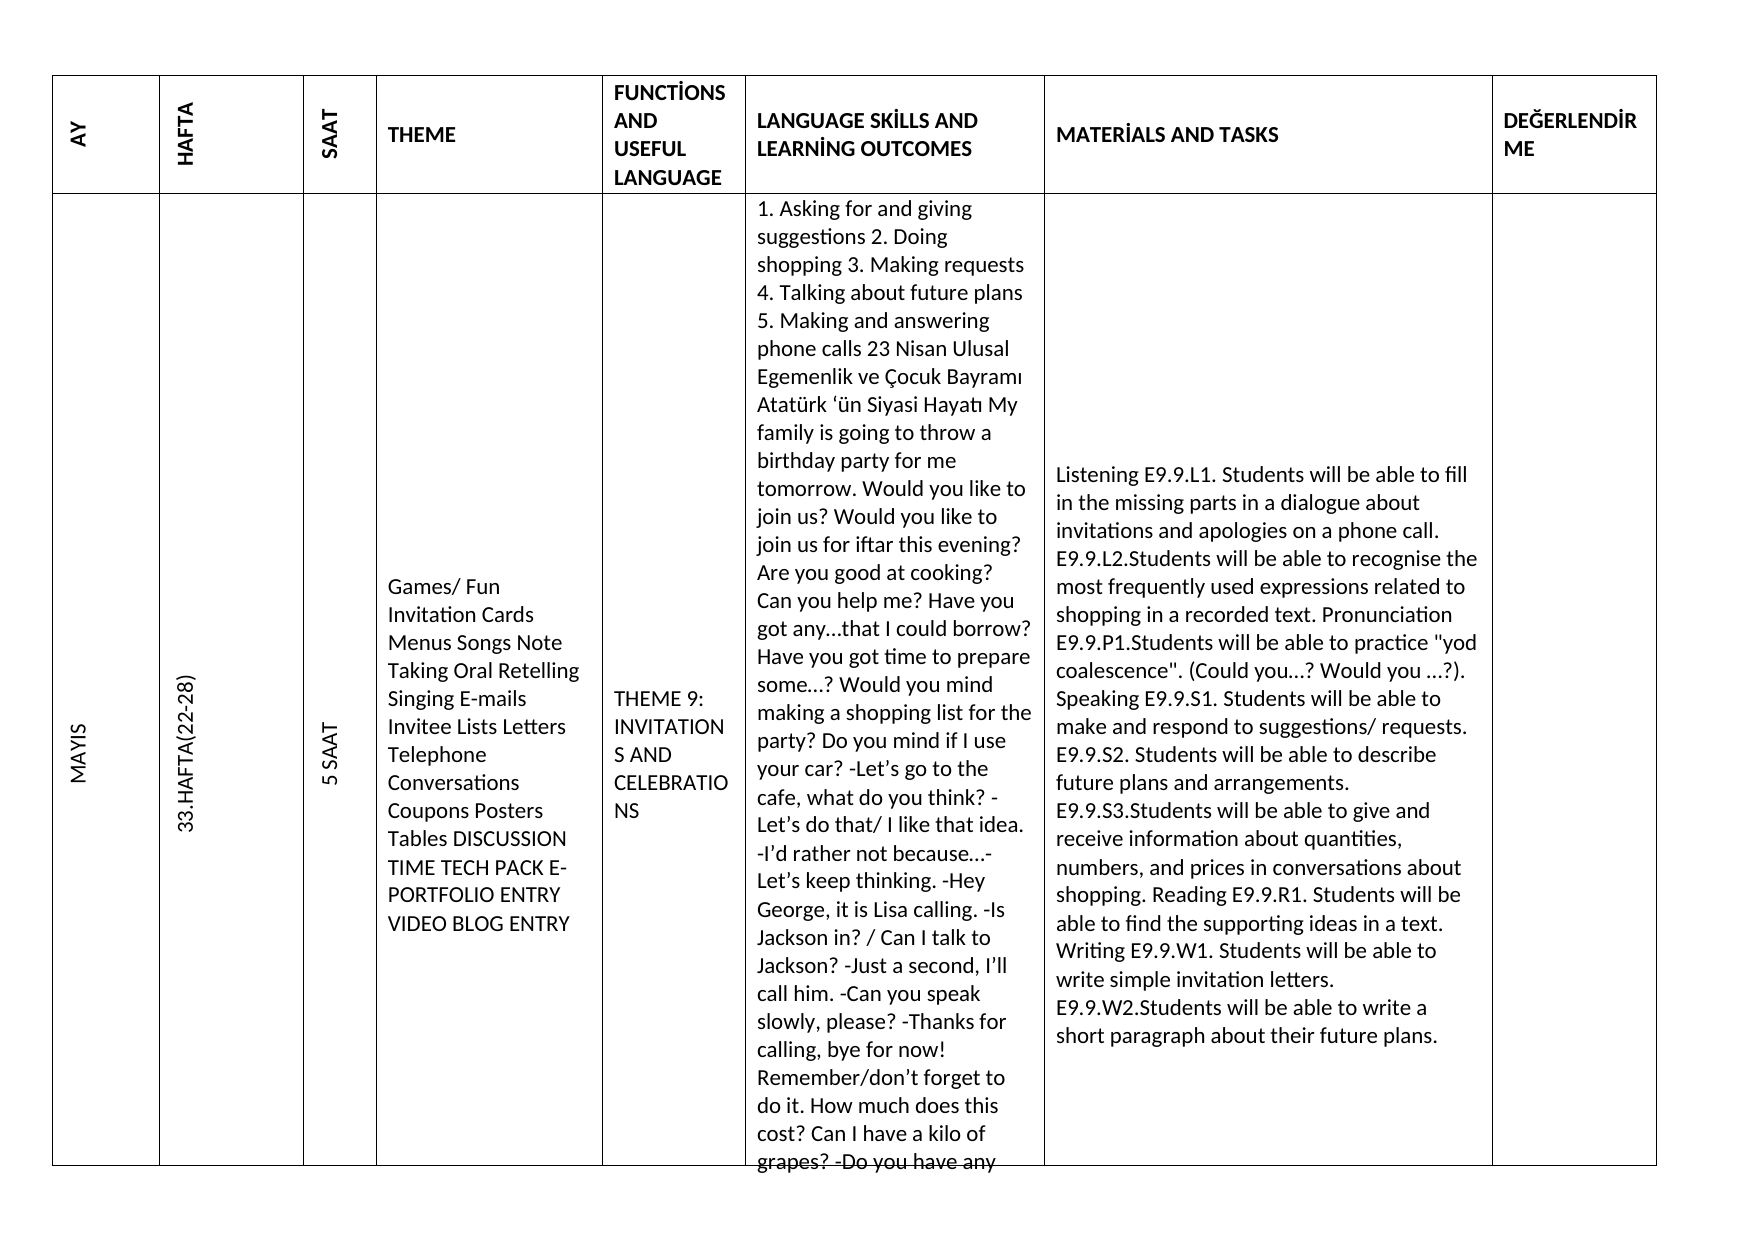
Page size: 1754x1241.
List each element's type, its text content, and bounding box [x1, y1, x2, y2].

table_header AY [53, 76, 159, 193]
table_header SAAT [304, 76, 376, 193]
table_header THEME [377, 76, 602, 193]
table_cell 5 SAAT [304, 194, 376, 1165]
table_header LANGUAGE SKİLLS AND LEARNİNG OUTCOMES [746, 76, 1044, 193]
table_header DEĞERLENDİRME [1493, 76, 1656, 193]
table_header FUNCTİONS AND USEFUL LANGUAGE [603, 76, 745, 193]
table_cell [1493, 194, 1656, 1165]
table_cell 33.HAFTA(22-28) [160, 194, 303, 1165]
table_cell THEME 9: INVITATIONS AND CELEBRATIONS [603, 194, 745, 1165]
table_cell MAYIS [53, 194, 159, 1165]
table_header MATERİALS AND TASKS [1045, 76, 1492, 193]
table_header HAFTA [160, 76, 303, 193]
